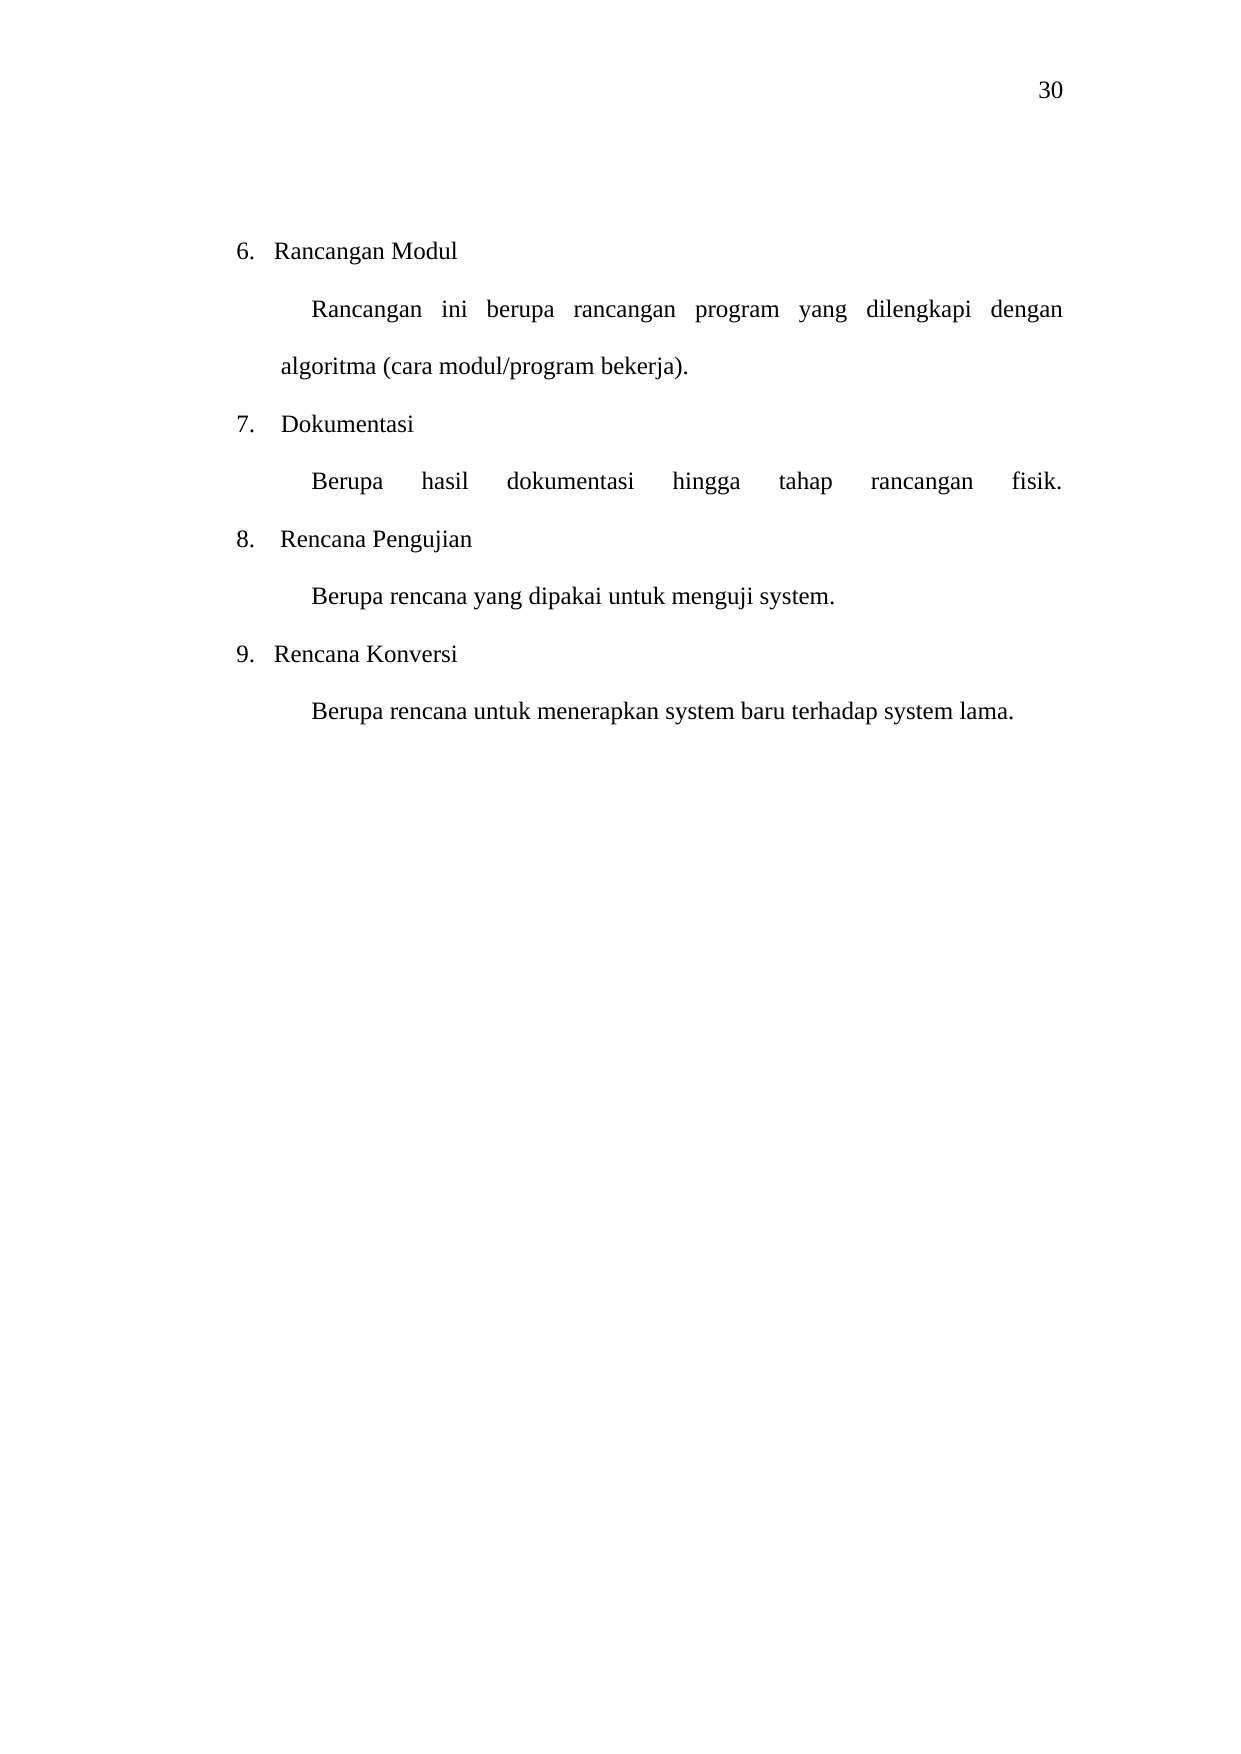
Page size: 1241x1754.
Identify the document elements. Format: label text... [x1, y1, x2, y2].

text 7. Dokumentasi [236, 409, 1063, 437]
text 6. Rancangan Modul Rancangan ini berupa rancangan program yang dilengkapi dengan algoritma (cara modul/program bekerja). [236, 236, 1063, 380]
text Berupa rencana yang dipakai untuk menguji system. 9. Rencana Konversi Berupa rencana untuk menerapkan system baru terhadap system lama. [236, 581, 1063, 725]
text Berupa hasil dokumentasi hingga tahap rancangan fisik. 8. Rencana Pengujian [236, 466, 1063, 552]
